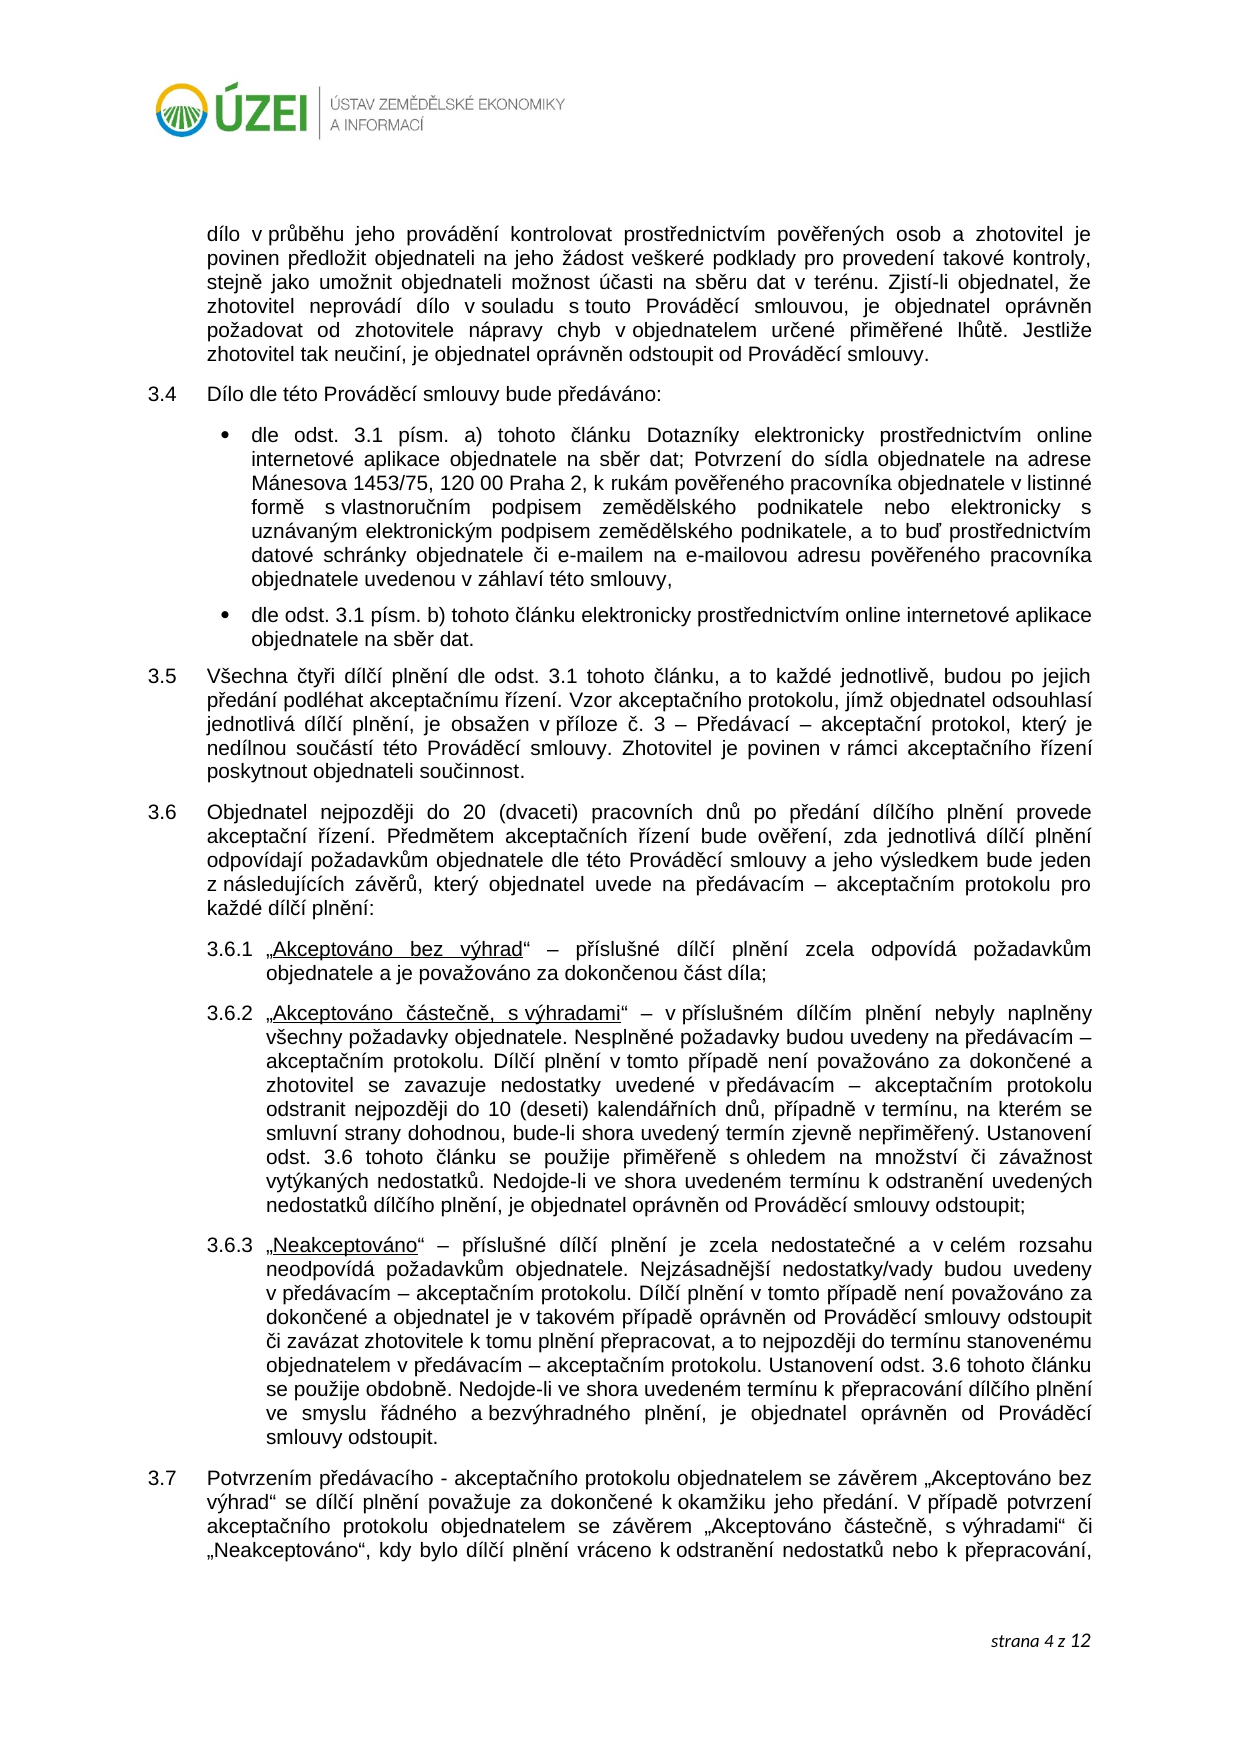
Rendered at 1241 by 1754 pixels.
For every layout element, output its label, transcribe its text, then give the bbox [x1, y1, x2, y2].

text 3.6.1 „Akceptováno bez výhrad“ – příslušné dílčí plnění zcela odpovídá požadavkům objednatele a je považováno za dokončenou část díla; [207, 936, 1093, 984]
list dle odst. 3.1 písm. a) tohoto článku Dotazníky elektronicky prostřednictvím online internetové aplikace objednatele na sběr dat; Potvrzení do sídla objednatele na adrese Mánesova 1453/75, 120 00 Praha 2, k rukám pověřeného pracovníka objednatele v listinné formě s vlastnoručním podpisem zemědělského podnikatele nebo elektronicky s uznávaným elektronickým podpisem zemědělského podnikatele, a to buď prostřednictvím datové schránky objednatele či e-mailem na e-mailovou adresu pověřeného pracovníka objednatele uvedenou v záhlaví této smlouvy, [221, 423, 1093, 590]
picture [147, 73, 574, 146]
text 3.6.2 „Akceptováno částečně, s výhradami“ – v příslušném dílčím plnění nebyly naplněny všechny požadavky objednatele. Nesplněné požadavky budou uvedeny na předávacím – akceptačním protokolu. Dílčí plnění v tomto případě není považováno za dokončené a zhotovitel se zavazuje nedostatky uvedené v předávacím – akceptačním protokolu odstranit nejpozději do 10 (deseti) kalendářních dnů, případně v termínu, na kterém se smluvní strany dohodnou, bude-li shora uvedený termín zjevně nepřiměřený. Ustanovení odst. 3.6 tohoto článku se použije přiměřeně s ohledem na množství či závažnost vytýkaných nedostatků. Nedojde-li ve shora uvedeném termínu k odstranění uvedených nedostatků dílčího plnění, je objednatel oprávněn od Prováděcí smlouvy odstoupit; [207, 1001, 1093, 1217]
text 3.4 Dílo dle této Prováděcí smlouvy bude předáváno: [148, 382, 1093, 406]
text 3.6 Objednatel nejpozději do 20 (dvaceti) pracovních dnů po předání dílčího plnění provede akceptační řízení. Předmětem akceptačních řízení bude ověření, zda jednotlivá dílčí plnění odpovídají požadavkům objednatele dle této Prováděcí smlouvy a jeho výsledkem bude jeden z následujících závěrů, který objednatel uvede na předávacím – akceptačním protokolu pro každé dílčí plnění: [148, 800, 1093, 920]
list dle odst. 3.1 písm. b) tohoto článku elektronicky prostřednictvím online internetové aplikace objednatele na sběr dat. [221, 603, 1093, 651]
text 3.5 Všechna čtyři dílčí plnění dle odst. 3.1 tohoto článku, a to každé jednotlivě, budou po jejich předání podléhat akceptačnímu řízení. Vzor akceptačního protokolu, jímž objednatel odsouhlasí jednotlivá dílčí plnění, je obsažen v příloze č. 3 – Předávací – akceptační protokol, který je nedílnou součástí této Prováděcí smlouvy. Zhotovitel je povinen v rámci akceptačního řízení poskytnout objednateli součinnost. [148, 663, 1093, 783]
text 3.6.3 „Neakceptováno“ – příslušné dílčí plnění je zcela nedostatečné a v celém rozsahu neodpovídá požadavkům objednatele. Nejzásadnější nedostatky/vady budou uvedeny v předávacím – akceptačním protokolu. Dílčí plnění v tomto případě není považováno za dokončené a objednatel je v takovém případě oprávněn od Prováděcí smlouvy odstoupit či zavázat zhotovitele k tomu plnění přepracovat, a to nejpozději do termínu stanovenému objednatelem v předávacím – akceptačním protokolu. Ustanovení odst. 3.6 tohoto článku se použije obdobně. Nedojde-li ve shora uvedeném termínu k přepracování dílčího plnění ve smyslu řádného a bezvýhradného plnění, je objednatel oprávněn od Prováděcí smlouvy odstoupit. [207, 1233, 1093, 1449]
